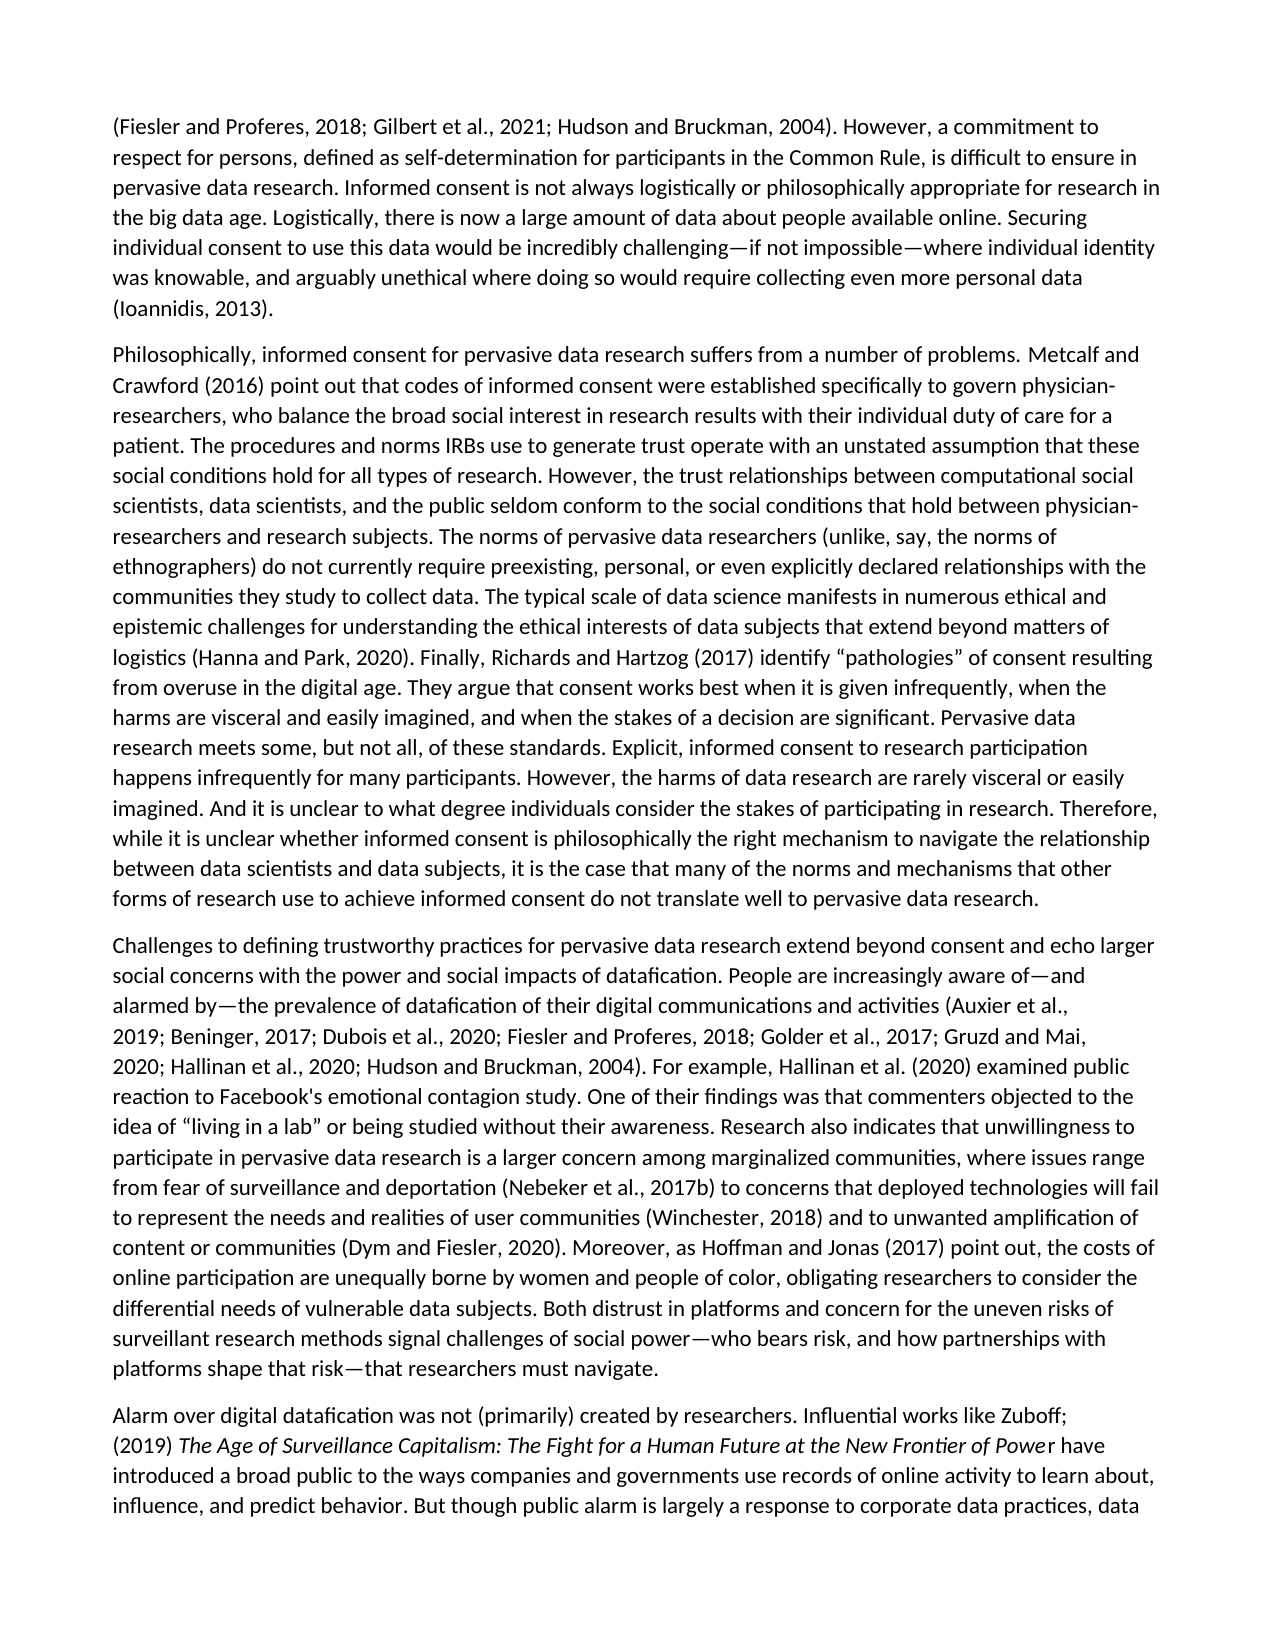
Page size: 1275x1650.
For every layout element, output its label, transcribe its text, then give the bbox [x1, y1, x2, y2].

text Challenges to defining trustworthy practices for pervasive data research extend beyond consent and echo larger social concerns with the power and social impacts of datafication. People are increasingly aware of—and alarmed by—the prevalence of datafication of their digital communications and activities (Auxier et al., 2019; Beninger, 2017; Dubois et al., 2020; Fiesler and Proferes, 2018; Golder et al., 2017; Gruzd and Mai, 2020; Hallinan et al., 2020; Hudson and Bruckman, 2004). For example, Hallinan et al. (2020) examined public reaction to Facebook's emotional contagion study. One of their findings was that commenters objected to the idea of “living in a lab” or being studied without their awareness. Research also indicates that unwillingness to participate in pervasive data research is a larger concern among marginalized communities, where issues range from fear of surveillance and deportation (Nebeker et al., 2017b) to concerns that deployed technologies will fail to represent the needs and realities of user communities (Winchester, 2018) and to unwanted amplification of content or communities (Dym and Fiesler, 2020). Moreover, as Hoffman and Jonas (2017) point out, the costs of online participation are unequally borne by women and people of color, obligating researchers to consider the differential needs of vulnerable data subjects. Both distrust in platforms and concern for the uneven risks of surveillant research methods signal challenges of social power—who bears risk, and how partnerships with platforms shape that risk—that researchers must navigate. [112, 931, 1162, 1382]
text Philosophically, informed consent for pervasive data research suffers from a number of problems. Metcalf and Crawford (2016) point out that codes of informed consent were established specifically to govern physician-researchers, who balance the broad social interest in research results with their individual duty of care for a patient. The procedures and norms IRBs use to generate trust operate with an unstated assumption that these social conditions hold for all types of research. However, the trust relationships between computational social scientists, data scientists, and the public seldom conform to the social conditions that hold between physician-researchers and research subjects. The norms of pervasive data researchers (unlike, say, the norms of ethnographers) do not currently require preexisting, personal, or even explicitly declared relationships with the communities they study to collect data. The typical scale of data science manifests in numerous ethical and epistemic challenges for understanding the ethical interests of data subjects that extend beyond matters of logistics (Hanna and Park, 2020). Finally, Richards and Hartzog (2017) identify “pathologies” of consent resulting from overuse in the digital age. They argue that consent works best when it is given infrequently, when the harms are visceral and easily imagined, and when the stakes of a decision are significant. Pervasive data research meets some, but not all, of these standards. Explicit, informed consent to research participation happens infrequently for many participants. However, the harms of data research are rarely visceral or easily imagined. And it is unclear to what degree individuals consider the stakes of participating in research. Therefore, while it is unclear whether informed consent is philosophically the right mechanism to navigate the relationship between data scientists and data subjects, it is the case that many of the norms and mechanisms that other forms of research use to achieve informed consent do not translate well to pervasive data research. [112, 341, 1162, 912]
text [112, 1401, 1162, 1520]
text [112, 112, 1162, 322]
